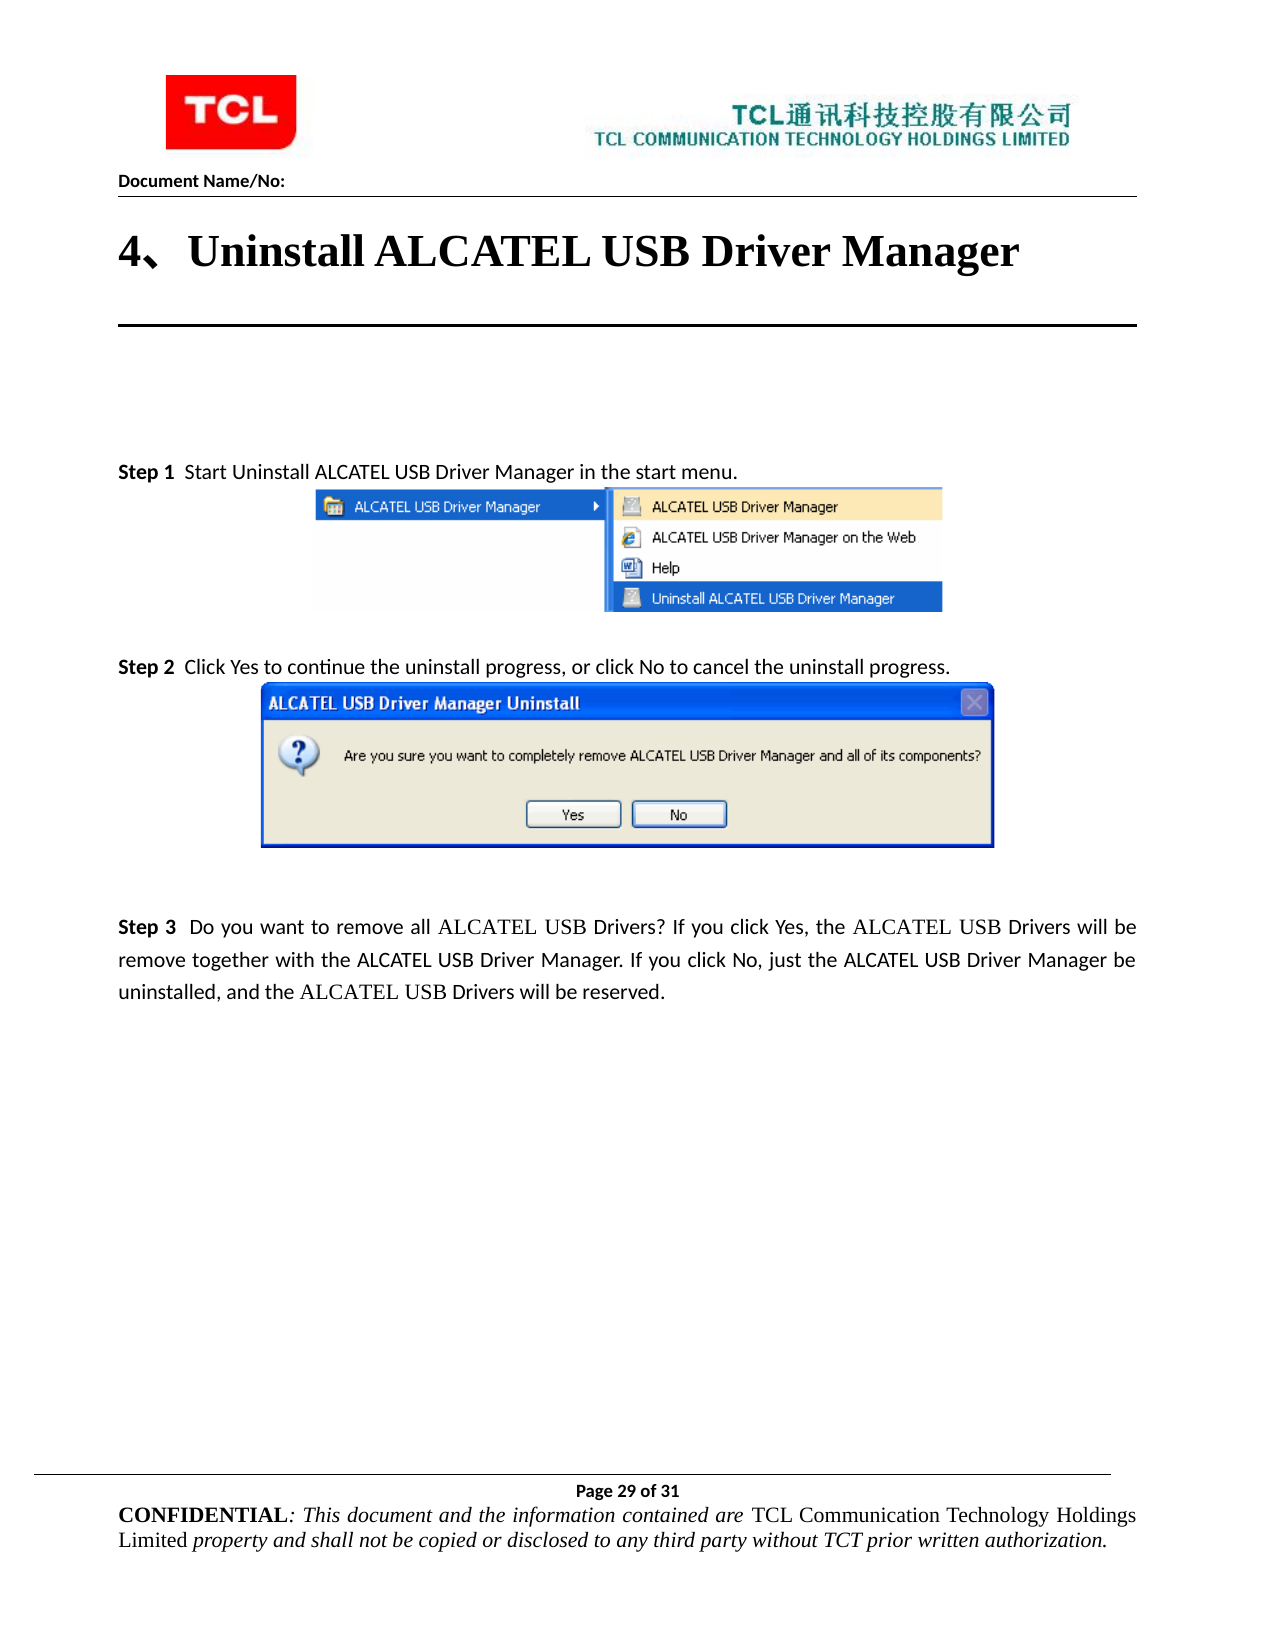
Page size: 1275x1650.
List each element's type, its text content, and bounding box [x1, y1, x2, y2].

picture [312, 487, 943, 612]
text Step 3 Do you want to remove all ALCATEL USB Drivers? If you click Yes, the ALCATEL USB Drivers will be remove together with the ALCATEL USB Driver Manager. If you click No, just the ALCATEL USB Driver Manager be uninstalled, and the ALCATEL USB Drivers will be reserved. [118, 910, 1137, 1008]
subtitle 4、Uninstall ALCATEL USB Driver Manager [118, 198, 1137, 324]
picture [260, 682, 995, 848]
text Step 1 Start Uninstall ALCATEL USB Driver Manager in the start menu. [118, 455, 1137, 488]
picture [165, 75, 1090, 169]
text Step 2 Click Yes to continue the uninstall progress, or click No to cancel the uninstall progress. [118, 650, 1137, 683]
